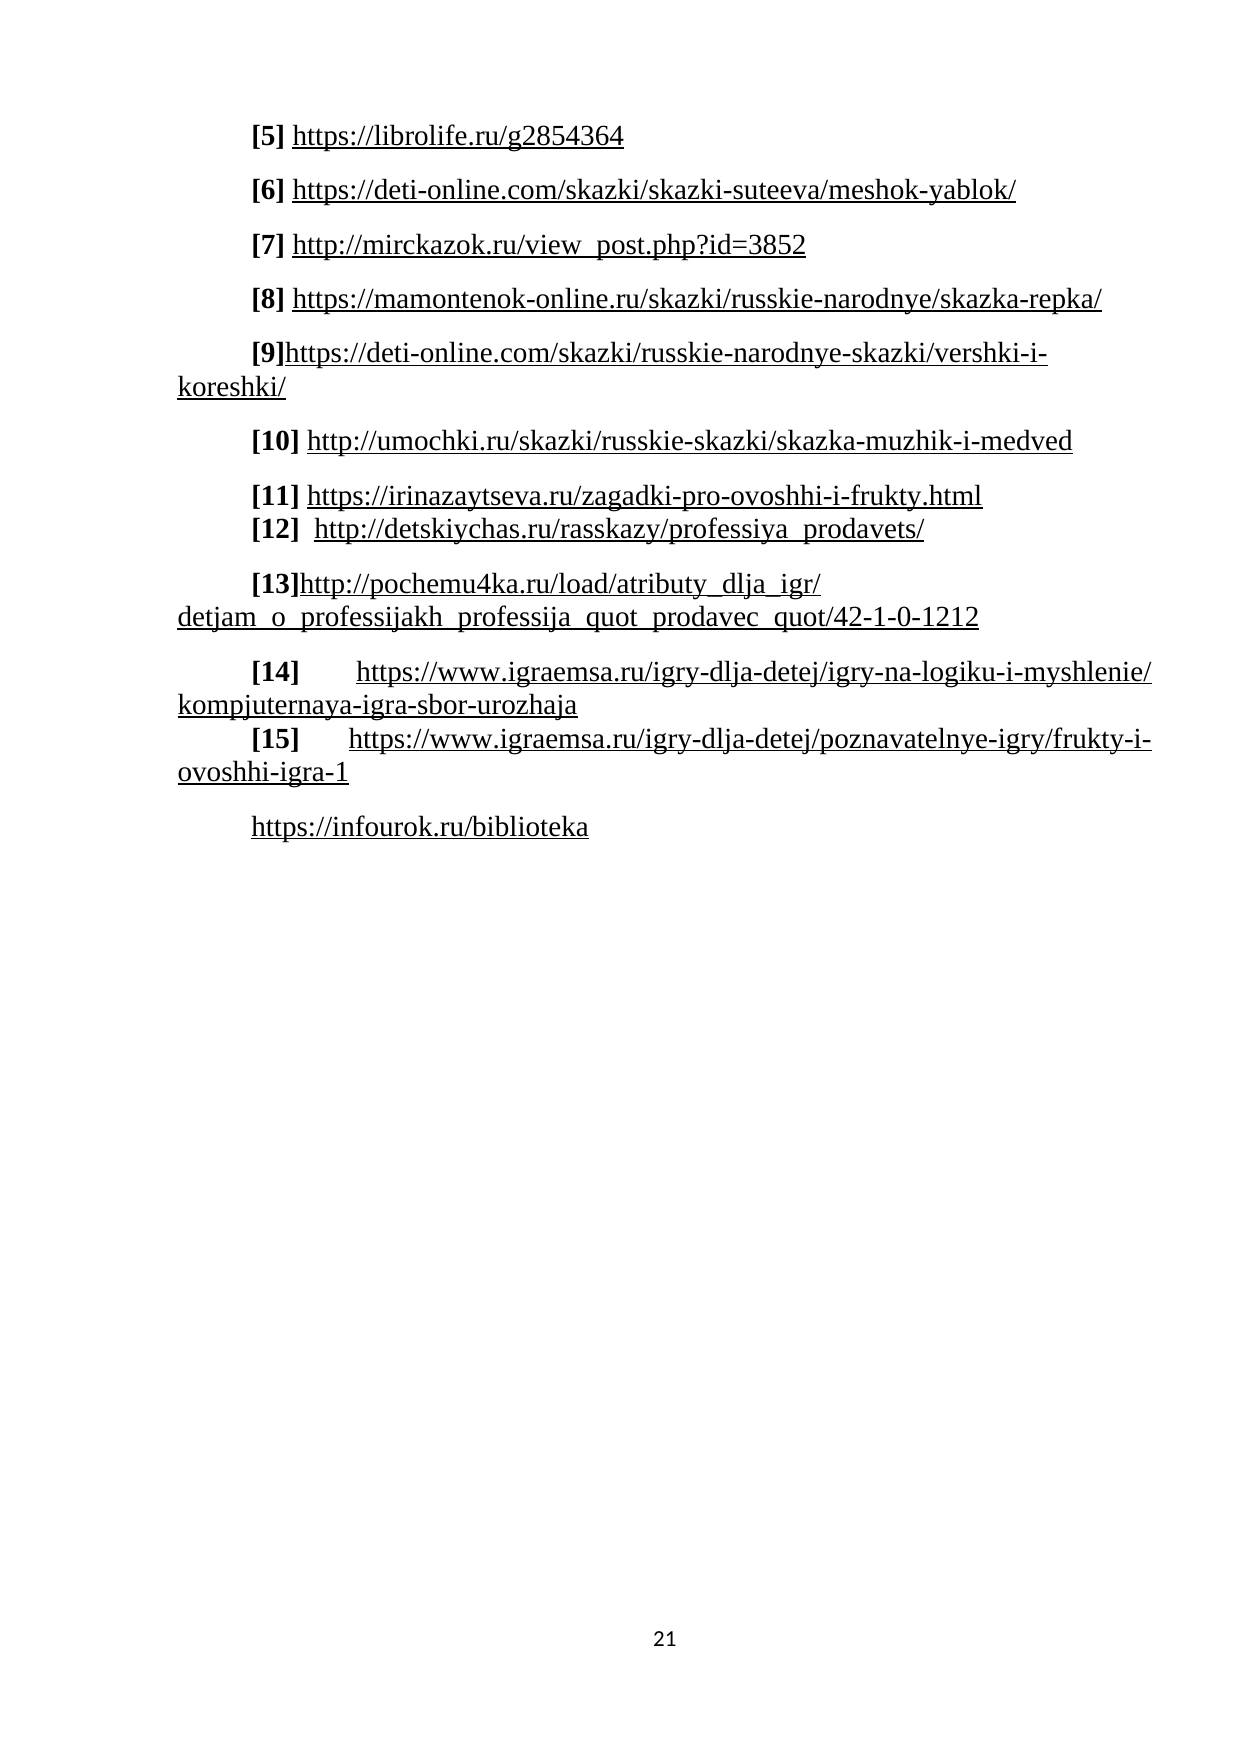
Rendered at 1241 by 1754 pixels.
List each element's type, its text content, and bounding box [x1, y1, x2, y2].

text [5] https://librolife.ru/g2854364 [177, 118, 1152, 152]
text [9]https://deti-online.com/skazki/russkie-narodnye-skazki/vershki-i-koreshki/ [177, 336, 1152, 403]
text [10] http://umochki.ru/skazki/russkie-skazki/skazka-muzhik-i-medved [177, 423, 1152, 457]
text [14] https://www.igraemsa.ru/igry-dlja-detej/igry-na-logiku-i-myshlenie/ kompjuternaya-igra-sbor-urozhaja [177, 654, 1152, 721]
text [11] https://irinazaytseva.ru/zagadki-pro-ovoshhi-i-frukty.html [177, 478, 1152, 511]
text [12] http://detskiychas.ru/rasskazy/professiya_prodavets/ [177, 511, 1152, 545]
text https://infourok.ru/biblioteka [177, 809, 1152, 842]
text [13]http://pochemu4ka.ru/load/atributy_dlja_igr/detjam_o_professijakh_professija_quot_prodavec_quot/42-1-0-1212 [177, 566, 1152, 633]
text [8] https://mamontenok-online.ru/skazki/russkie-narodnye/skazka-repka/ [177, 281, 1152, 315]
text [6] https://deti-online.com/skazki/skazki-suteeva/meshok-yablok/ [177, 172, 1152, 206]
text [7] http://mirckazok.ru/view_post.php?id=3852 [177, 227, 1152, 260]
text [15] https://www.igraemsa.ru/igry-dlja-detej/poznavatelnye-igry/frukty-i-ovoshhi-igra-1 [177, 721, 1152, 788]
